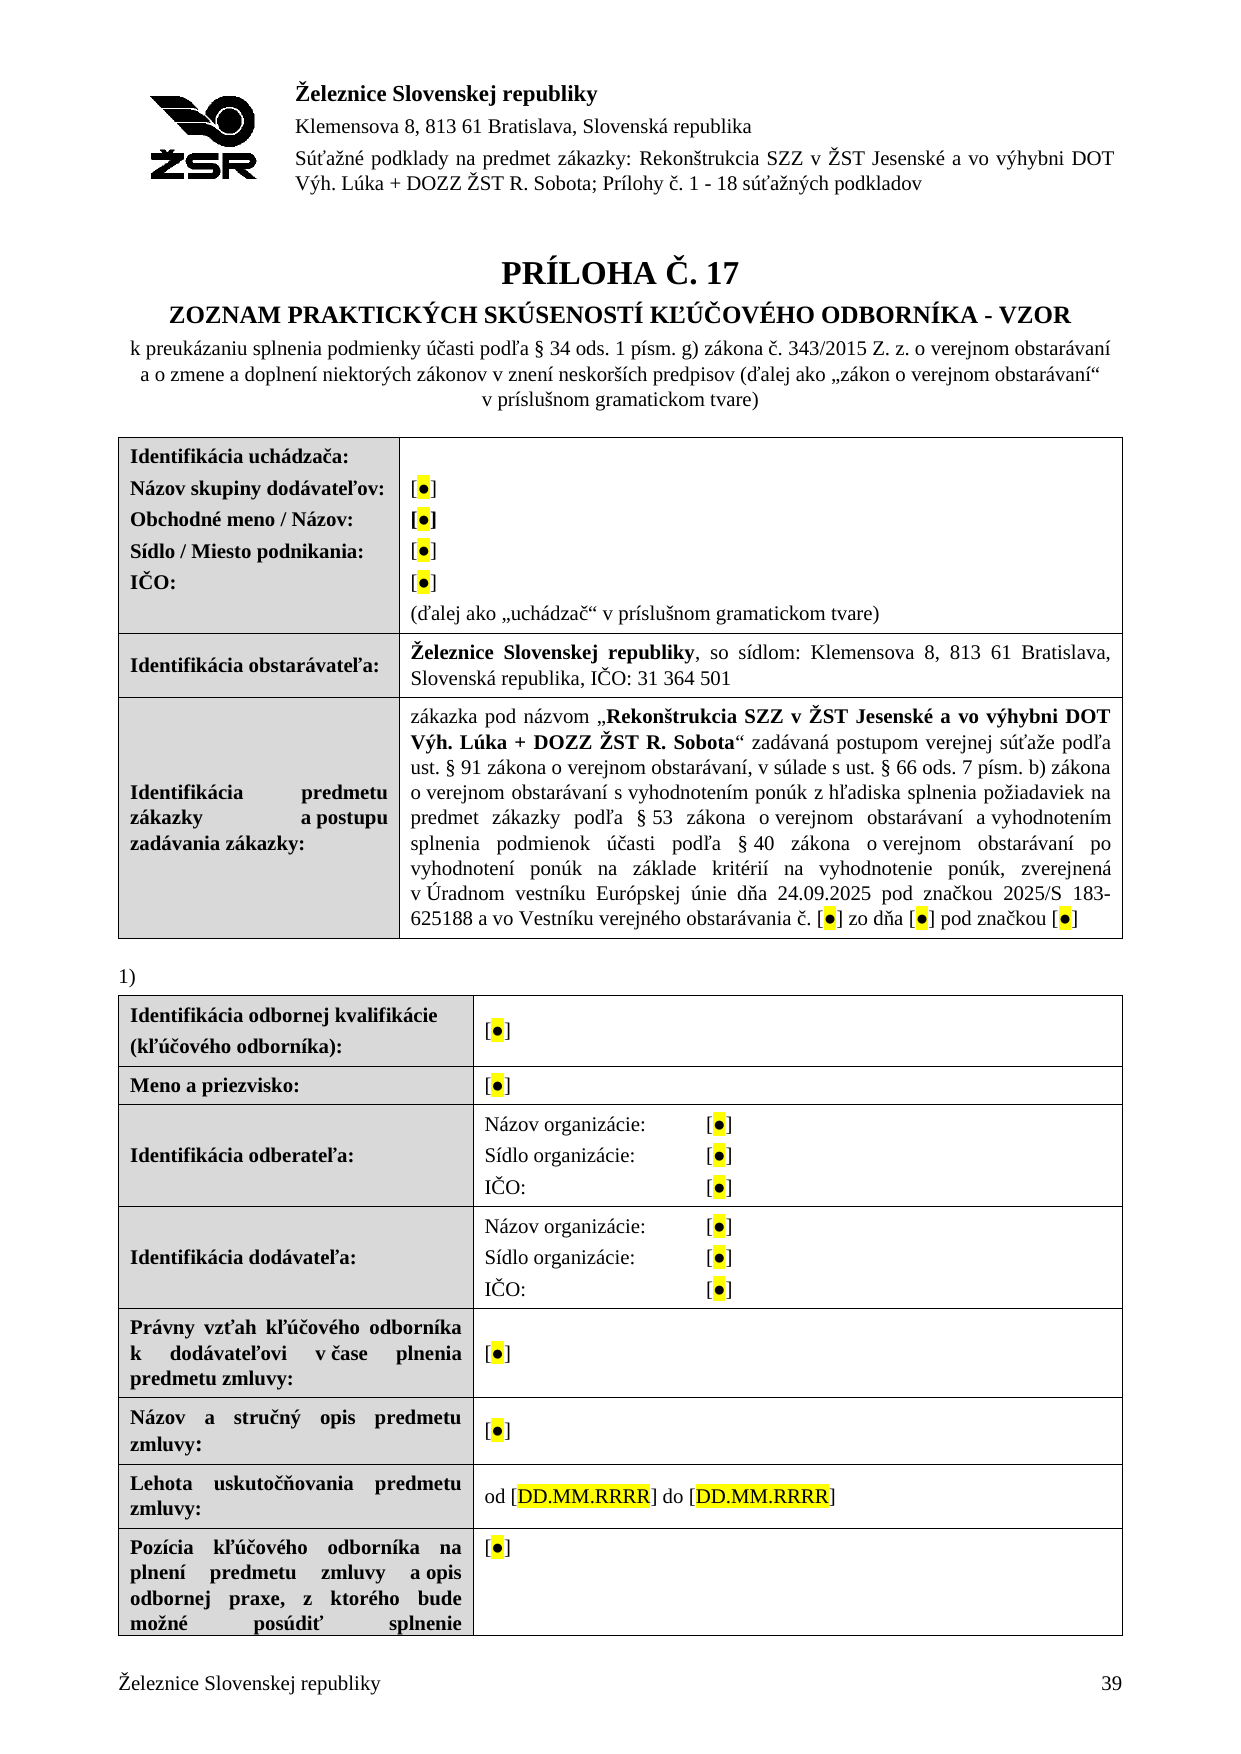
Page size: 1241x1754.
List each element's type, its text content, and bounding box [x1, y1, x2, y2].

table_cell Identifikácia obstarávateľa: [119, 634, 399, 697]
table_cell Lehota uskutočňovania predmetu zmluvy: [119, 1465, 473, 1528]
table_header [●] [474, 996, 1122, 1066]
table_cell Názov organizácie: [●] Sídlo organizácie: [●] IČO: [●] [474, 1207, 1122, 1308]
subtitle ZOZNAM PRAKTICKÝCH SKÚSENOSTÍ KĽÚČOVÉHO ODBORNÍKA - VZOR [118, 300, 1122, 329]
table_cell Právny vzťah kľúčového odborníka k dodávateľovi v čase plnenia predmetu zmluvy: [119, 1309, 473, 1397]
table_cell Identifikácia dodávateľa: [119, 1207, 473, 1308]
table_cell Názov a stručný opis predmetu zmluvy: [119, 1398, 473, 1464]
table_cell od [DD.MM.RRRR] do [DD.MM.RRRR] [474, 1465, 1122, 1528]
picture [149, 96, 257, 179]
table_header [●] [●] [●] [●] (ďalej ako „uchádzač“ v príslušnom gramatickom tvare) [400, 438, 1122, 633]
table_header Identifikácia odbornej kvalifikácie (kľúčového odborníka): [119, 996, 473, 1066]
table_cell zákazka pod názvom „Rekonštrukcia SZZ v ŽST Jesenské a vo výhybni DOT Výh. Lúka + DOZZ ŽST R. Sobota“ zadávaná postupom verejnej súťaže podľa ust. § 91 zákona o verejnom obstarávaní, v súlade s ust. § 66 ods. 7 písm. b) zákona o verejnom obstarávaní s vyhodnotením ponúk z hľadiska splnenia požiadaviek na predmet zákazky podľa § 53 zákona o verejnom obstarávaní a vyhodnotením splnenia podmienok účasti podľa § 40 zákona o verejnom obstarávaní po vyhodnotení ponúk na základe kritérií na vyhodnotenie ponúk, zverejnená v Úradnom vestníku Európskej únie dňa 24.09.2025 pod značkou 2025/S 183-625188 a vo Vestníku verejného obstarávania č. [●] zo dňa [●] pod značkou [●] [400, 698, 1122, 938]
text k preukázaniu splnenia podmienky účasti podľa § 34 ods. 1 písm. g) zákona č. 343/2015 Z. z. o verejnom obstarávaní a o zmene a doplnení niektorých zákonov v znení neskorších predpisov (ďalej ako „zákon o verejnom obstarávaní“ v príslušnom gramatickom tvare) [118, 336, 1122, 411]
table_header Identifikácia uchádzača: Názov skupiny dodávateľov: Obchodné meno / Názov: Sídlo / Miesto podnikania: IČO: [119, 438, 399, 633]
table_cell Identifikácia odberateľa: [119, 1105, 473, 1206]
table_cell Meno a priezvisko: [119, 1067, 473, 1104]
table_cell [●] [474, 1309, 1122, 1397]
table_cell [●] [474, 1529, 1122, 1635]
text 1) [118, 964, 1122, 988]
table_cell [●] [474, 1398, 1122, 1464]
subtitle PRÍLOHA Č. 17 [118, 253, 1122, 292]
table_cell Železnice Slovenskej republiky, so sídlom: Klemensova 8, 813 61 Bratislava, Slovenská republika, IČO: 31 364 501 [400, 634, 1122, 697]
table_cell [●] [474, 1067, 1122, 1104]
table_cell Identifikácia predmetu zákazky a postupu zadávania zákazky: [119, 698, 399, 938]
table_cell Názov organizácie: [●] Sídlo organizácie: [●] IČO: [●] [474, 1105, 1122, 1206]
